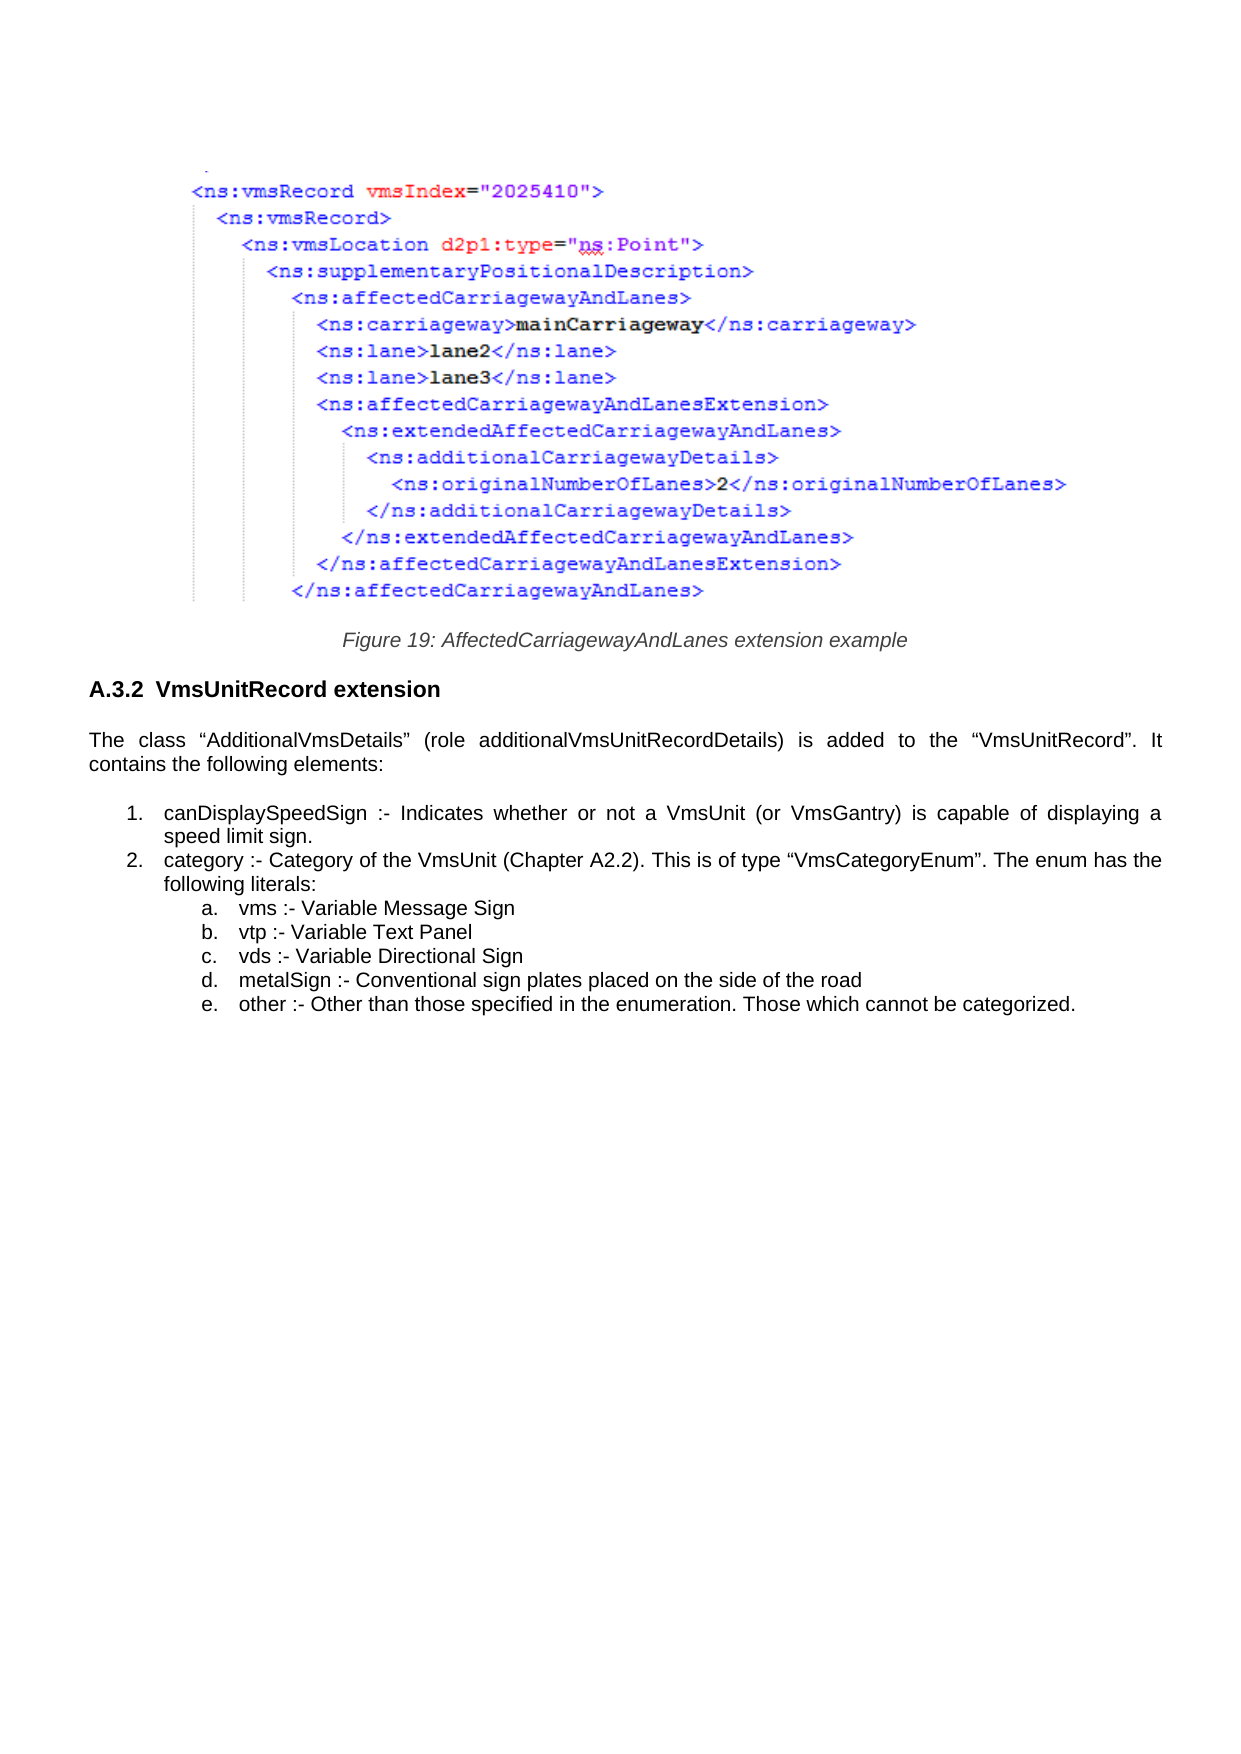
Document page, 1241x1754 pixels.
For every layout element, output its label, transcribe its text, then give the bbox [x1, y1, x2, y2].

text VmsUnitRecord extension [89, 676, 1163, 702]
list other :- Other than those specified in the enumeration. Those which cannot be categorized. [201, 992, 1163, 1016]
list category :- Category of the VmsUnit (Chapter A2.2). This is of type “VmsCategoryEnum”. The enum has the following literals: [126, 848, 1163, 896]
text The class “AdditionalVmsDetails” (role additionalVmsUnitRecordDetails) is added to the “VmsUnitRecord”. It contains the following elements: [89, 727, 1163, 775]
list canDisplaySpeedSign :- Indicates whether or not a VmsUnit (or VmsGantry) is capable of displaying a speed limit sign. [126, 800, 1163, 848]
text Figure 19: AffectedCarriagewayAndLanes extension example [89, 627, 1163, 651]
picture [165, 171, 1087, 603]
list metalSign :- Conventional sign plates placed on the side of the road [201, 968, 1163, 992]
list vms :- Variable Message Sign [201, 896, 1163, 920]
list vtp :- Variable Text Panel [201, 920, 1163, 944]
list vds :- Variable Directional Sign [201, 944, 1163, 968]
